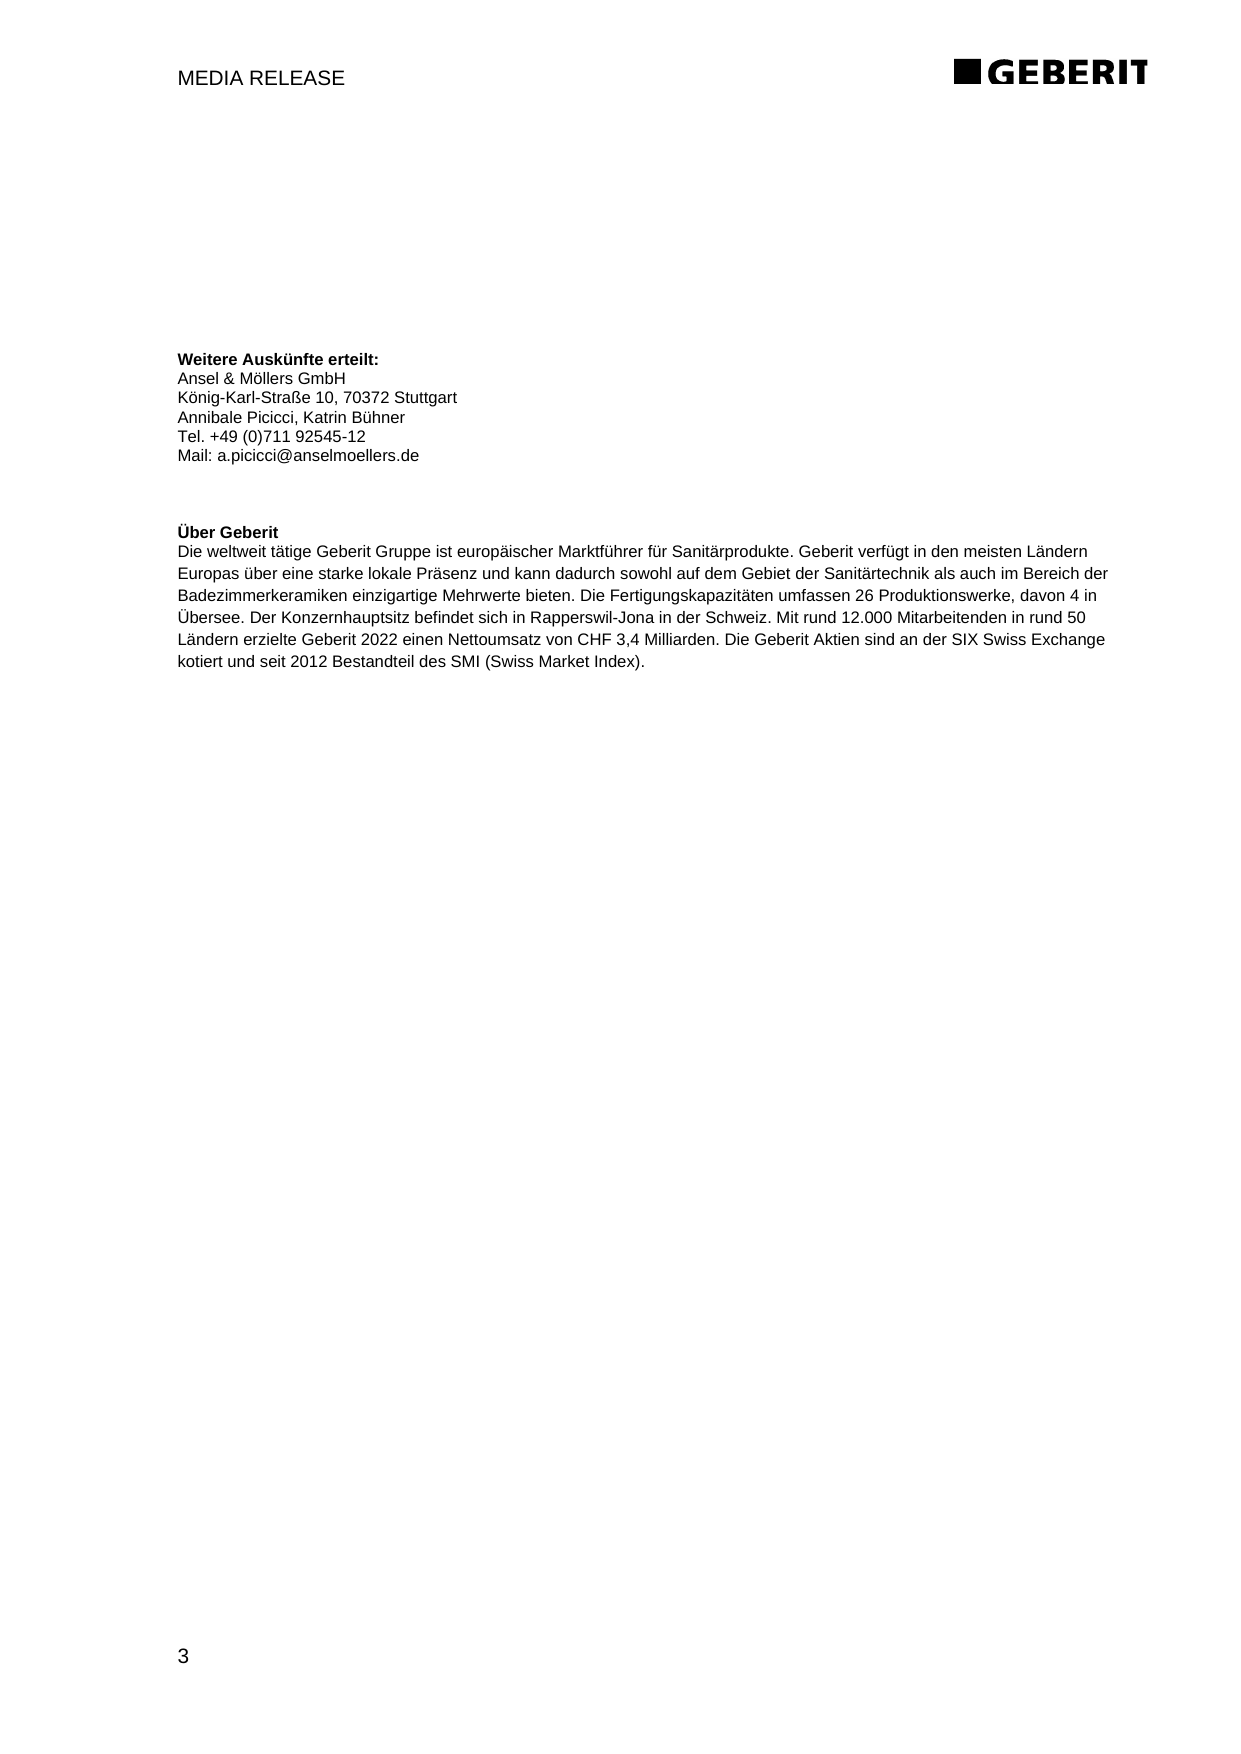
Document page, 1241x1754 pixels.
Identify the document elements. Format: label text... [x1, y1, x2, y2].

text Die weltweit tätige Geberit Gruppe ist europäischer Marktführer für Sanitärprodukte. Geberit verfügt in den meisten Ländern Europas über eine starke lokale Präsenz und kann dadurch sowohl auf dem Gebiet der Sanitärtechnik als auch im Bereich der Badezimmerkeramiken einzigartige Mehrwerte bieten. Die Fertigungskapazitäten umfassen 26 Produktionswerke, davon 4 in Übersee. Der Konzernhauptsitz befindet sich in Rapperswil-Jona in der Schweiz. Mit rund 12.000 Mitarbeitenden in rund 50 Ländern erzielte Geberit 2022 einen Nettoumsatz von CHF 3,4 Milliarden. Die Geberit Aktien sind an der SIX Swiss Exchange kotiert und seit 2012 Bestandteil des SMI (Swiss Market Index). [177, 542, 1152, 671]
text Mail: a.picicci@anselmoellers.de [177, 446, 1152, 465]
text Weitere Auskünfte erteilt: [177, 350, 1152, 369]
picture [953, 58, 1148, 84]
text Ansel & Möllers GmbH König-Karl-Straße 10, 70372 Stuttgart Annibale Picicci, Katrin Bühner Tel. +49 (0)711 92545-12 [177, 369, 1152, 446]
text Über Geberit [177, 522, 1152, 542]
